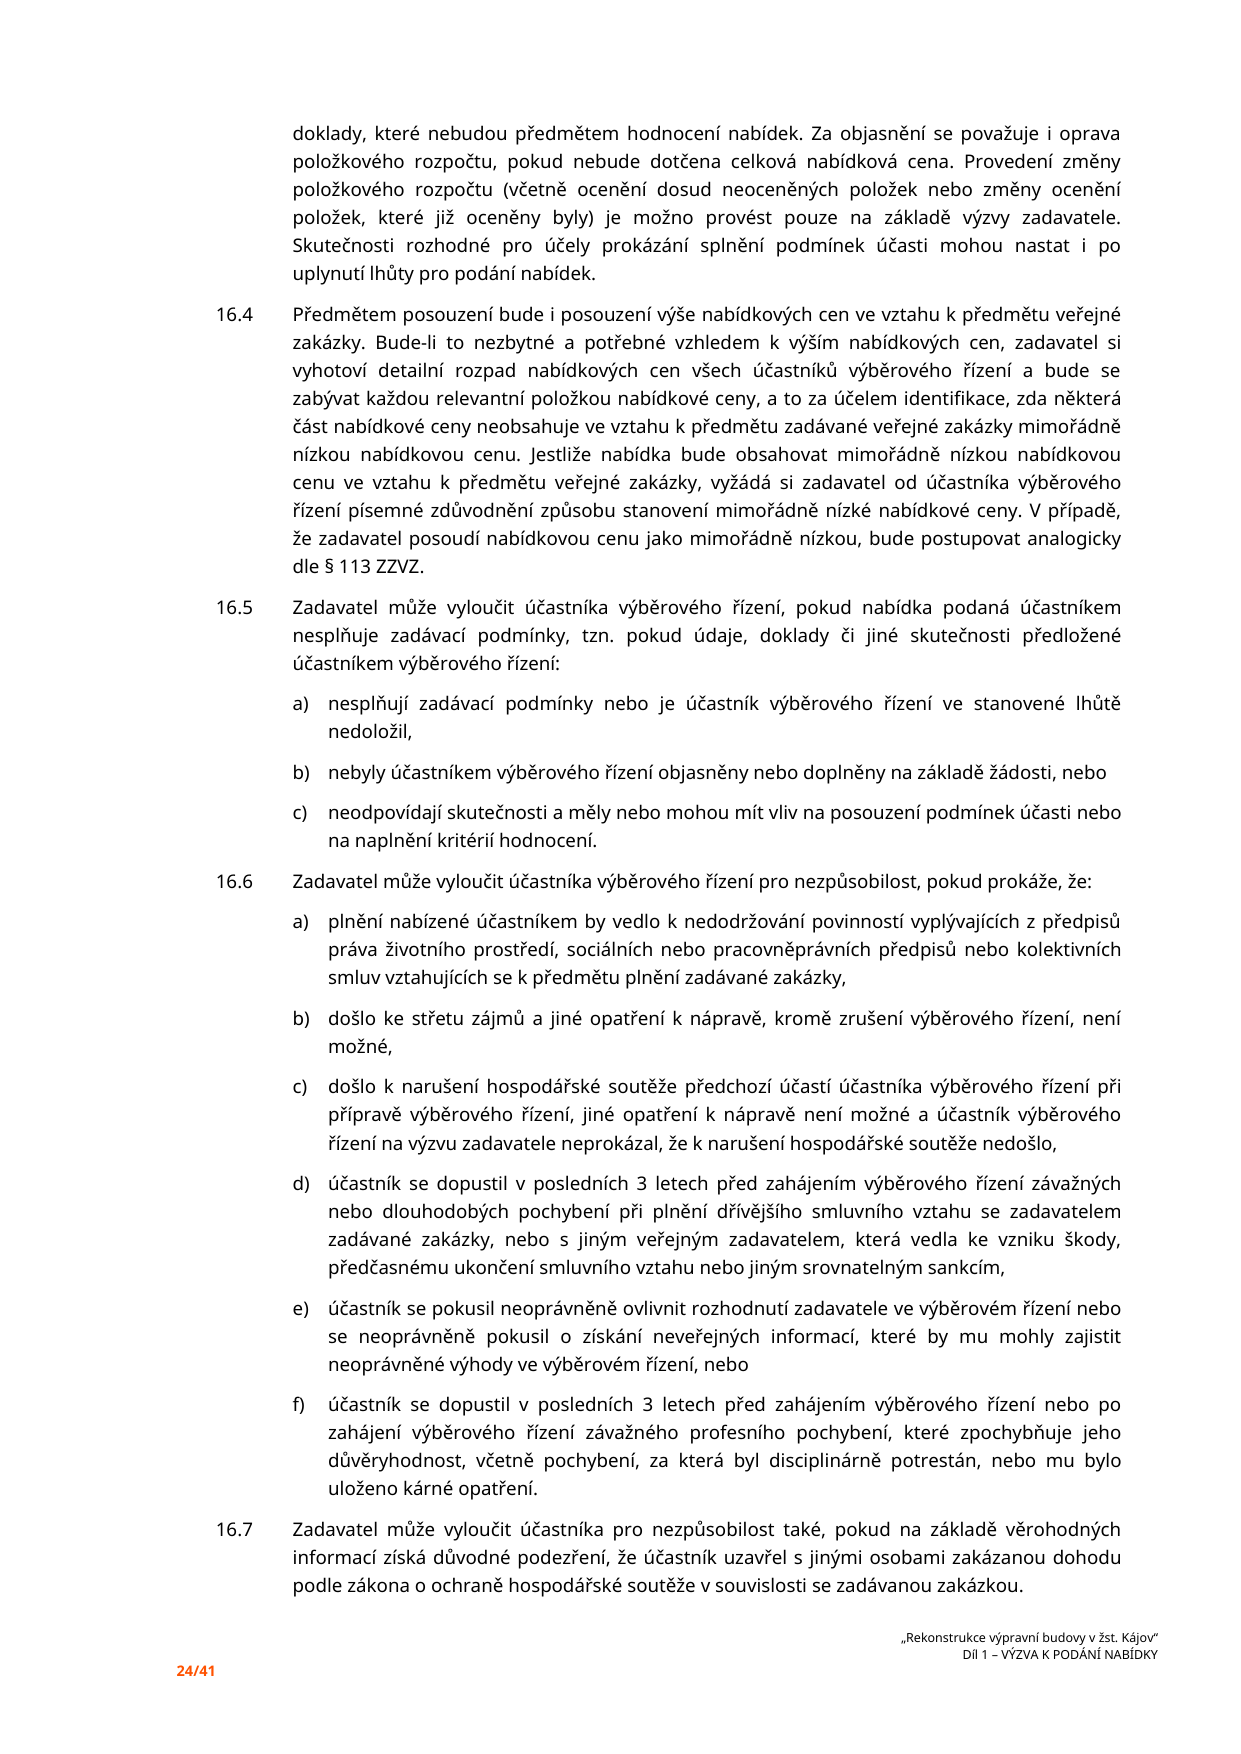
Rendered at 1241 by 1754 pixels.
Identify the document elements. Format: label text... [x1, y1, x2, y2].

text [216, 121, 1122, 286]
list účastník se dopustil v posledních 3 letech před zahájením výběrového řízení nebo po zahájení výběrového řízení závažného profesního pochybení, které zpochybňuje jeho důvěryhodnost, včetně pochybení, za která byl disciplinárně potrestán, nebo mu bylo uloženo kárné opatření. [292, 1391, 1122, 1501]
text Zadavatel může vyloučit účastníka pro nezpůsobilost také, pokud na základě věrohodných informací získá důvodné podezření, že účastník uzavřel s jinými osobami zakázanou dohodu podle zákona o ochraně hospodářské soutěže v souvislosti se zadávanou zakázkou. [216, 1516, 1122, 1598]
list účastník se dopustil v posledních 3 letech před zahájením výběrového řízení závažných nebo dlouhodobých pochybení při plnění dřívějšího smluvního vztahu se zadavatelem zadávané zakázky, nebo s jiným veřejným zadavatelem, která vedla ke vzniku škody, předčasnému ukončení smluvního vztahu nebo jiným srovnatelným sankcím, [292, 1170, 1122, 1280]
text Zadavatel může vyloučit účastníka výběrového řízení pro nezpůsobilost, pokud prokáže, že: [216, 868, 1122, 894]
text Zadavatel může vyloučit účastníka výběrového řízení, pokud nabídka podaná účastníkem nesplňuje zadávací podmínky, tzn. pokud údaje, doklady či jiné skutečnosti předložené účastníkem výběrového řízení: [216, 594, 1122, 676]
list nebyly účastníkem výběrového řízení objasněny nebo doplněny na základě žádosti, nebo [292, 759, 1122, 784]
list neodpovídají skutečnosti a měly nebo mohou mít vliv na posouzení podmínek účasti nebo na naplnění kritérií hodnocení. [292, 799, 1122, 853]
list došlo ke střetu zájmů a jiné opatření k nápravě, kromě zrušení výběrového řízení, není možné, [292, 1005, 1122, 1059]
list účastník se pokusil neoprávněně ovlivnit rozhodnutí zadavatele ve výběrovém řízení nebo se neoprávněně pokusil o získání neveřejných informací, které by mu mohly zajistit neoprávněné výhody ve výběrovém řízení, nebo [292, 1295, 1122, 1376]
text Předmětem posouzení bude i posouzení výše nabídkových cen ve vztahu k předmětu veřejné zakázky. Bude-li to nezbytné a potřebné vzhledem k výším nabídkových cen, zadavatel si vyhotoví detailní rozpad nabídkových cen všech účastníků výběrového řízení a bude se zabývat každou relevantní položkou nabídkové ceny, a to za účelem identifikace, zda některá část nabídkové ceny neobsahuje ve vztahu k předmětu zadávané veřejné zakázky mimořádně nízkou nabídkovou cenu. Jestliže nabídka bude obsahovat mimořádně nízkou nabídkovou cenu ve vztahu k předmětu veřejné zakázky, vyžádá si zadavatel od účastníka výběrového řízení písemné zdůvodnění způsobu stanovení mimořádně nízké nabídkové ceny. V případě, že zadavatel posoudí nabídkovou cenu jako mimořádně nízkou, bude postupovat analogicky dle § 113 ZZVZ. [216, 301, 1122, 579]
list došlo k narušení hospodářské soutěže předchozí účastí účastníka výběrového řízení při přípravě výběrového řízení, jiné opatření k nápravě není možné a účastník výběrového řízení na výzvu zadavatele neprokázal, že k narušení hospodářské soutěže nedošlo, [292, 1074, 1122, 1155]
list plnění nabízené účastníkem by vedlo k nedodržování povinností vyplývajících z předpisů práva životního prostředí, sociálních nebo pracovněprávních předpisů nebo kolektivních smluv vztahujících se k předmětu plnění zadávané zakázky, [292, 909, 1122, 990]
list nesplňují zadávací podmínky nebo je účastník výběrového řízení ve stanovené lhůtě nedoložil, [292, 691, 1122, 744]
